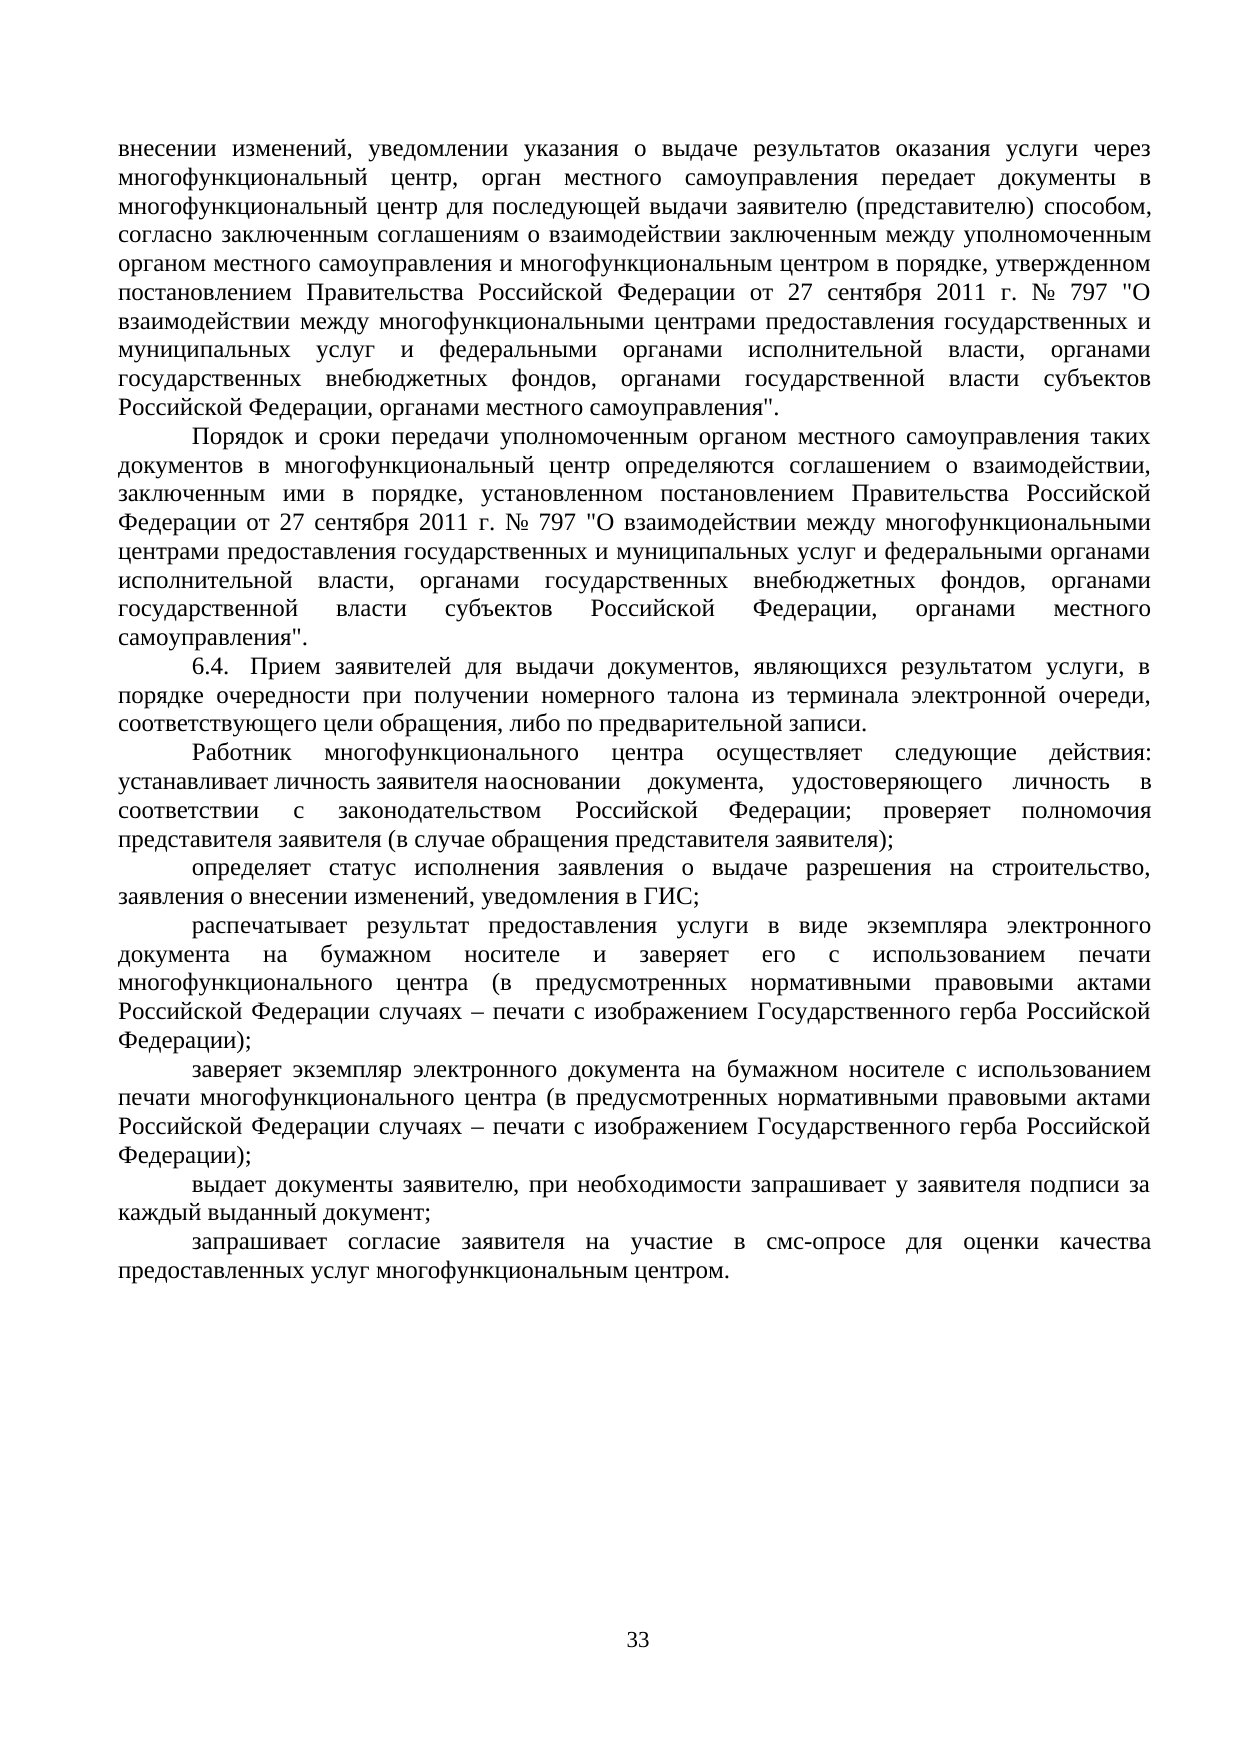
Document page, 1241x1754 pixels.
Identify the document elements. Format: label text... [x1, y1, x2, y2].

text Работник многофункционального центра осуществляет следующие действия: устанавливает личность заявителя на основании документа, удостоверяющего личность в соответствии с законодательством Российской Федерации; проверяет полномочия представителя заявителя (в случае обращения представителя заявителя); [118, 737, 1152, 852]
text выдает документы заявителю, при необходимости запрашивает у заявителя подписи за каждый выданный документ; [118, 1169, 1151, 1226]
text заверяет экземпляр электронного документа на бумажном носителе с использованием печати многофункционального центра (в предусмотренных нормативными правовыми актами Российской Федерации случаях – печати с изображением Государственного герба Российской Федерации); [118, 1054, 1152, 1169]
text Порядок и сроки передачи уполномоченным органом местного самоуправления таких документов в многофункциональный центр определяются соглашением о взаимодействии, заключенным ими в порядке, установленном постановлением Правительства Российской Федерации от 27 сентября 2011 г. № 797 "О взаимодействии между многофункциональными центрами предоставления государственных и муниципальных услуг и федеральными органами исполнительной власти, органами государственных внебюджетных фондов, органами государственной власти субъектов Российской Федерации, органами местного самоуправления". [118, 421, 1152, 651]
text распечатывает результат предоставления услуги в виде экземпляра электронного документа на бумажном носителе и заверяет его с использованием печати многофункционального центра (в предусмотренных нормативными правовыми актами Российской Федерации случаях – печати с изображением Государственного герба Российской Федерации); [118, 910, 1152, 1054]
text определяет статус исполнения заявления о выдаче разрешения на строительство, заявления о внесении изменений, уведомления в ГИС; [118, 852, 1152, 910]
text запрашивает согласие заявителя на участие в смс-опросе для оценки качества предоставленных услуг многофункциональным центром. [118, 1226, 1152, 1284]
list Прием заявителей для выдачи документов, являющихся результатом услуги, в порядке очередности при получении номерного талона из терминала электронной очереди, соответствующего цели обращения, либо по предварительной записи. [118, 651, 1152, 737]
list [118, 133, 1152, 421]
